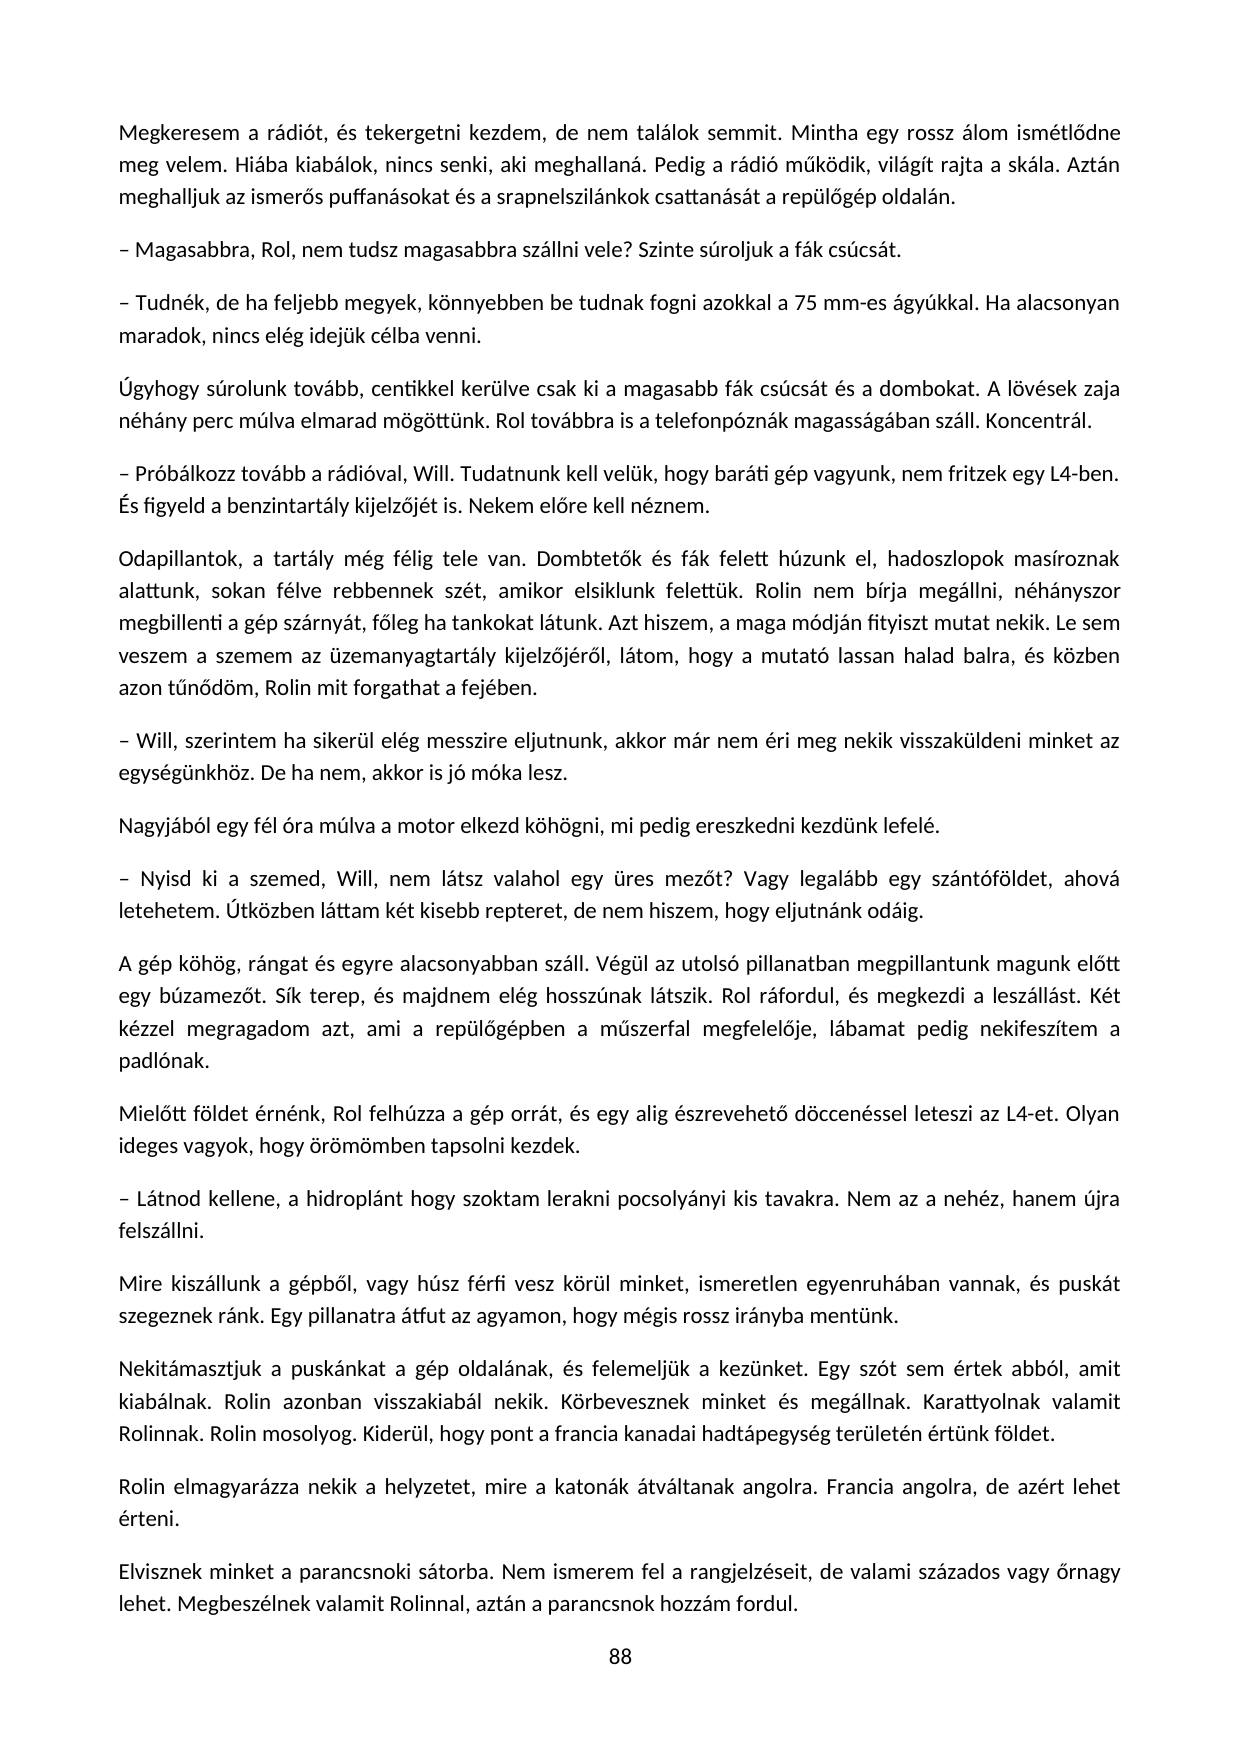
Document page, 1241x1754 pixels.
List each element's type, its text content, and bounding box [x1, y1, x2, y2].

text Mielőtt földet érnénk, Rol felhúzza a gép orrát, és egy alig észrevehető döccenéssel leteszi az L4-et. Olyan ideges vagyok, hogy örömömben tapsolni kezdek. [118, 1099, 1122, 1159]
text Elvisznek minket a parancsnoki sátorba. Nem ismerem fel a rangjelzéseit, de valami százados vagy őrnagy lehet. Megbeszélnek valamit Rolinnal, aztán a parancsnok hozzám fordul. [118, 1557, 1122, 1617]
text – Nyisd ki a szemed, Will, nem látsz valahol egy üres mezőt? Vagy legalább egy szántóföldet, ahová letehetem. Útközben láttam két kisebb repteret, de nem hiszem, hogy eljutnánk odáig. [118, 864, 1122, 924]
text – Látnod kellene, a hidroplánt hogy szoktam lerakni pocsolyányi kis tavakra. Nem az a nehéz, hanem újra felszállni. [118, 1184, 1122, 1244]
text Odapillantok, a tartály még félig tele van. Dombtetők és fák felett húzunk el, hadoszlopok masíroznak alattunk, sokan félve rebbennek szét, amikor elsiklunk felettük. Rolin nem bírja megállni, néhányszor megbillenti a gép szárnyát, főleg ha tankokat látunk. Azt hiszem, a maga módján fityiszt mutat nekik. Le sem veszem a szemem az üzemanyagtartály kijelzőjéről, látom, hogy a mutató lassan halad balra, és közben azon tűnődöm, Rolin mit forgathat a fejében. [118, 544, 1122, 701]
text A gép köhög, rángat és egyre alacsonyabban száll. Végül az utolsó pillanatban megpillantunk magunk előtt egy búzamezőt. Sík terep, és majdnem elég hosszúnak látszik. Rol ráfordul, és megkezdi a leszállást. Két kézzel megragadom azt, ami a repülőgépben a műszerfal megfelelője, lábamat pedig nekifeszítem a padlónak. [118, 949, 1122, 1074]
text Nagyjából egy fél óra múlva a motor elkezd köhögni, mi pedig ereszkedni kezdünk lefelé. [118, 811, 1122, 839]
text Nekitámasztjuk a puskánkat a gép oldalának, és felemeljük a kezünket. Egy szót sem értek abból, amit kiabálnak. Rolin azonban visszakiabál nekik. Körbevesznek minket és megállnak. Karattyolnak valamit Rolinnak. Rolin mosolyog. Kiderül, hogy pont a francia kanadai hadtápegység területén értünk földet. [118, 1354, 1122, 1447]
text – Magasabbra, Rol, nem tudsz magasabbra szállni vele? Szinte súroljuk a fák csúcsát. [118, 236, 1122, 263]
text – Próbálkozz tovább a rádióval, Will. Tudatnunk kell velük, hogy baráti gép vagyunk, nem fritzek egy L4-ben. És figyeld a benzintartály kijelzőjét is. Nekem előre kell néznem. [118, 459, 1122, 519]
text Megkeresem a rádiót, és tekergetni kezdem, de nem találok semmit. Mintha egy rossz álom ismétlődne meg velem. Hiába kiabálok, nincs senki, aki meghallaná. Pedig a rádió működik, világít rajta a skála. Aztán meghalljuk az ismerős puffanásokat és a srapnelszilánkok csattanását a repülőgép oldalán. [118, 118, 1122, 211]
text Úgyhogy súrolunk tovább, centikkel kerülve csak ki a magasabb fák csúcsát és a dombokat. A lövések zaja néhány perc múlva elmarad mögöttünk. Rol továbbra is a telefonpóznák magasságában száll. Koncentrál. [118, 374, 1122, 434]
text – Tudnék, de ha feljebb megyek, könnyebben be tudnak fogni azokkal a 75 mm-es ágyúkkal. Ha alacsonyan maradok, nincs elég idejük célba venni. [118, 288, 1122, 349]
text Rolin elmagyarázza nekik a helyzetet, mire a katonák átváltanak angolra. Francia angolra, de azért lehet érteni. [118, 1472, 1122, 1532]
text – Will, szerintem ha sikerül elég messzire eljutnunk, akkor már nem éri meg nekik visszaküldeni minket az egységünkhöz. De ha nem, akkor is jó móka lesz. [118, 726, 1122, 786]
text Mire kiszállunk a gépből, vagy húsz férfi vesz körül minket, ismeretlen egyenruhában vannak, és puskát szegeznek ránk. Egy pillanatra átfut az agyamon, hogy mégis rossz irányba mentünk. [118, 1269, 1122, 1329]
